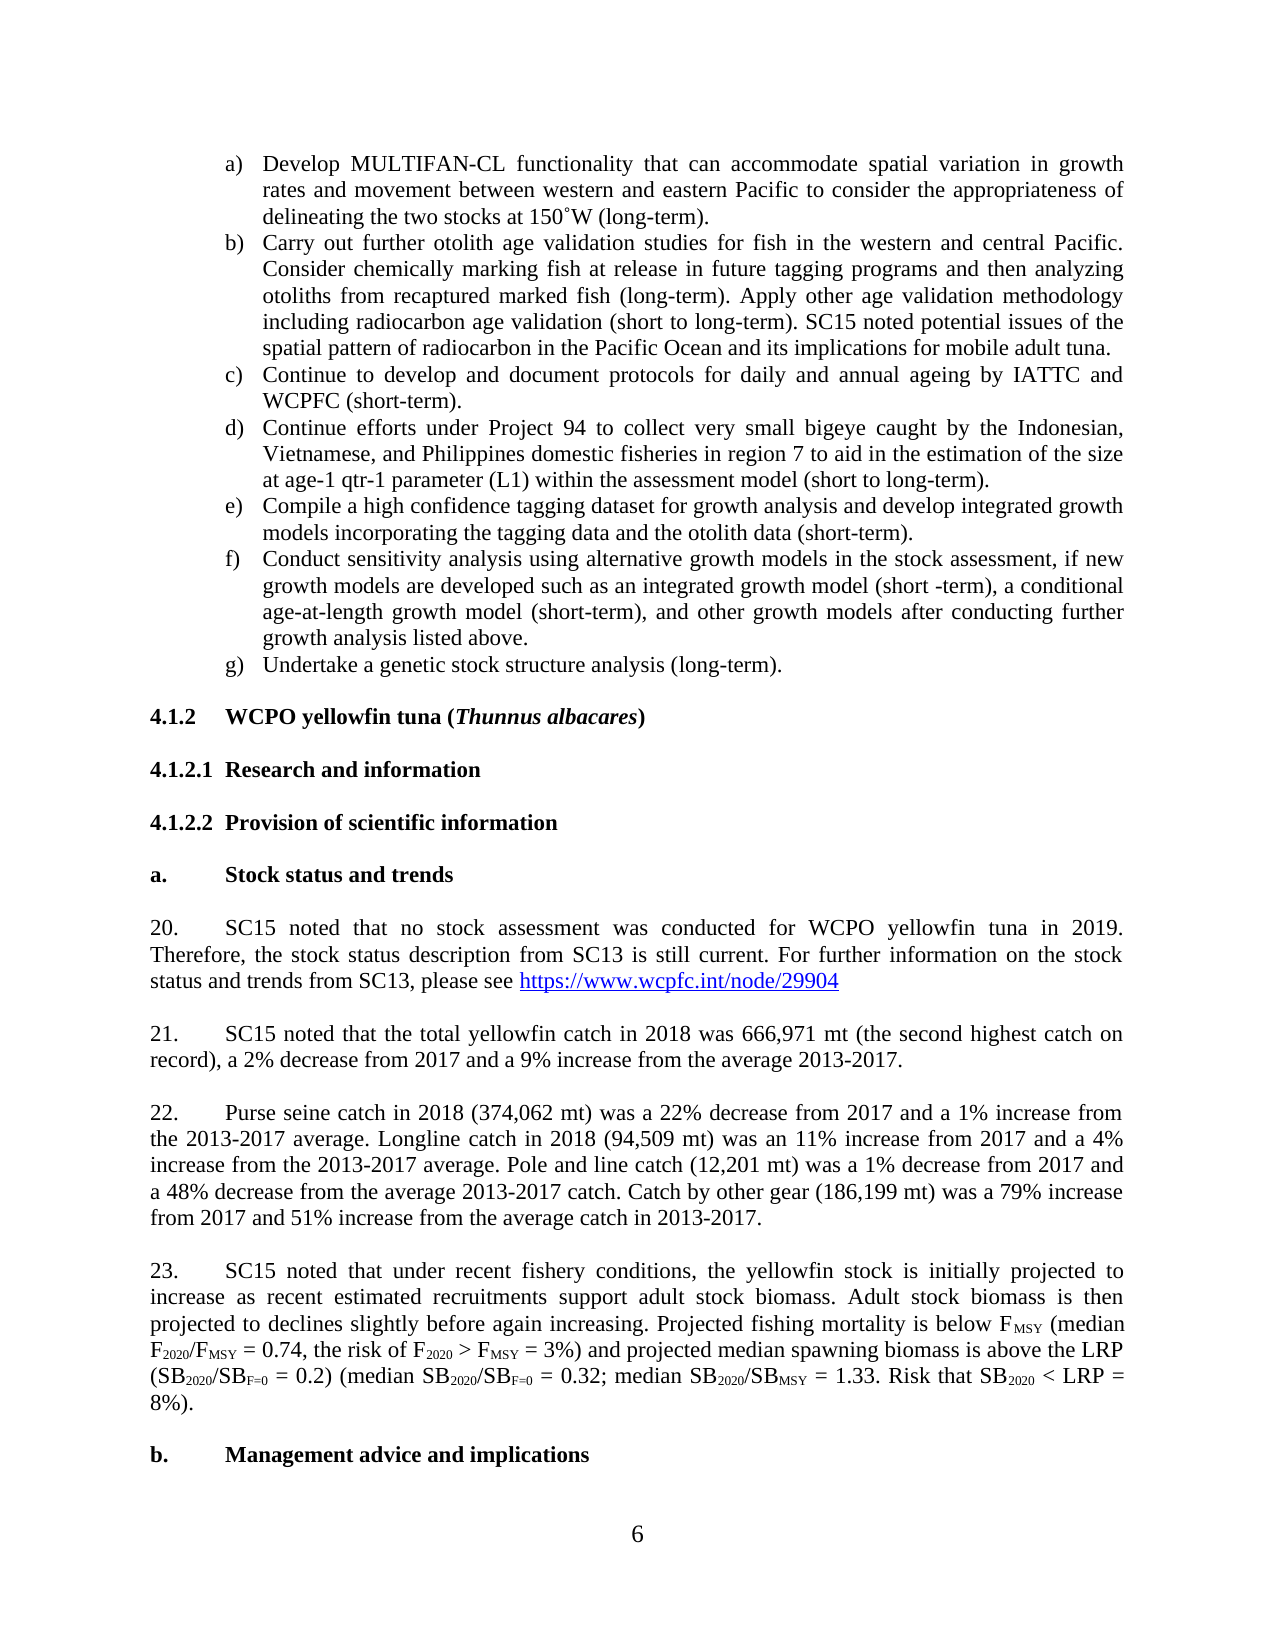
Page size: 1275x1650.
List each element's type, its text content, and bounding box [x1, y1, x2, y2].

list Develop MULTIFAN-CL functionality that can accommodate spatial variation in growth rates and movement between western and eastern Pacific to consider the appropriateness of delineating the two stocks at 150˚W (long-term). [225, 150, 1125, 229]
list Purse seine catch in 2018 (374,062 mt) was a 22% decrease from 2017 and a 1% increase from the 2013-2017 average. Longline catch in 2018 (94,509 mt) was an 11% increase from 2017 and a 4% increase from the 2013-2017 average. Pole and line catch (12,201 mt) was a 1% decrease from 2017 and a 48% decrease from the average 2013-2017 catch. Catch by other gear (186,199 mt) was a 79% increase from 2017 and 51% increase from the average catch in 2013-2017. [150, 1099, 1125, 1231]
list Carry out further otolith age validation studies for fish in the western and central Pacific. Consider chemically marking fish at release in future tagging programs and then analyzing otoliths from recaptured marked fish (long-term). Apply other age validation methodology including radiocarbon age validation (short to long-term). SC15 noted potential issues of the spatial pattern of radiocarbon in the Pacific Ocean and its implications for mobile adult tuna. [225, 229, 1125, 361]
list Conduct sensitivity analysis using alternative growth models in the stock assessment, if new growth models are developed such as an integrated growth model (short -term), a conditional age-at-length growth model (short-term), and other growth models after conducting further growth analysis listed above. [225, 545, 1125, 651]
list Stock status and trends [150, 862, 1125, 888]
list SC15 noted that no stock assessment was conducted for WCPO yellowfin tuna in 2019. Therefore, the stock status description from SC13 is still current. For further information on the stock status and trends from SC13, please see https://www.wcpfc.int/node/29904 [150, 914, 1125, 993]
list WCPO yellowfin tuna (Thunnus albacares) [150, 703, 1125, 730]
list Research and information [150, 756, 1125, 782]
list SC15 noted that under recent fishery conditions, the yellowfin stock is initially projected to increase as recent estimated recruitments support adult stock biomass. Adult stock biomass is then projected to declines slightly before again increasing. Projected fishing mortality is below FMSY (median F2020/FMSY = 0.74, the risk of F2020 > FMSY = 3%) and projected median spawning biomass is above the LRP (SB2020/SBF=0 = 0.2) (median SB2020/SBF=0 = 0.32; median SB2020/SBMSY = 1.33. Risk that SB2020 < LRP = 8%). [150, 1257, 1125, 1415]
list Continue efforts under Project 94 to collect very small bigeye caught by the Indonesian, Vietnamese, and Philippines domestic fisheries in region 7 to aid in the estimation of the size at age-1 qtr-1 parameter (L1) within the assessment model (short to long-term). [225, 413, 1125, 493]
list Management advice and implications [150, 1441, 1125, 1468]
list Provision of scientific information [150, 809, 1125, 835]
list Compile a high confidence tagging dataset for growth analysis and develop integrated growth models incorporating the tagging data and the otolith data (short-term). [225, 493, 1125, 545]
list SC15 noted that the total yellowfin catch in 2018 was 666,971 mt (the second highest catch on record), a 2% decrease from 2017 and a 9% increase from the average 2013-2017. [150, 1020, 1125, 1072]
list Continue to develop and document protocols for daily and annual ageing by IATTC and WCPFC (short-term). [225, 361, 1125, 413]
list Undertake a genetic stock structure analysis (long-term). [225, 651, 1125, 677]
